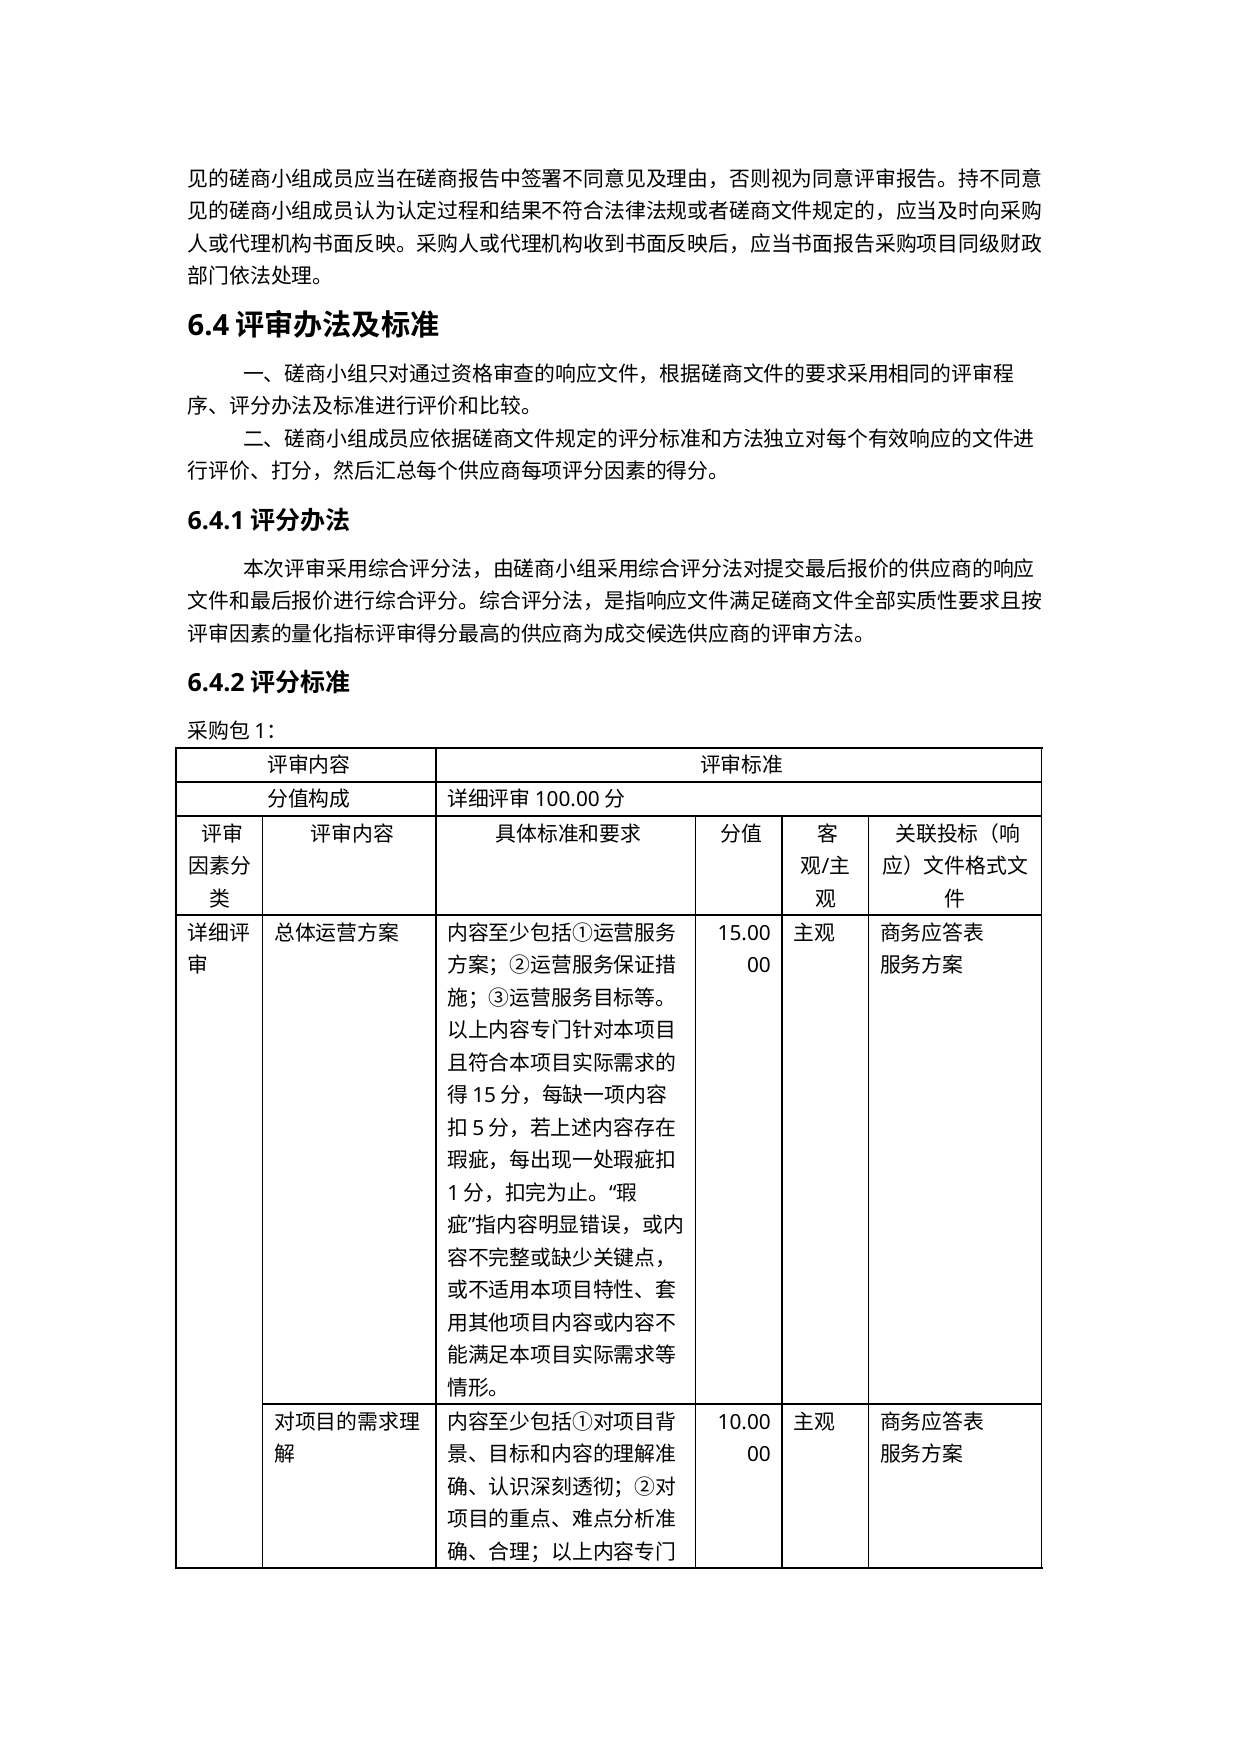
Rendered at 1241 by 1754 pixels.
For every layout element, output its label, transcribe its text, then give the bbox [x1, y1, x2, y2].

text 6.4.1评分办法 [187, 487, 1053, 552]
table_cell 主观 [783, 1405, 868, 1567]
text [187, 162, 1053, 292]
table_header 评审标准 [437, 749, 1041, 781]
text 一、磋商小组只对通过资格审查的响应文件，根据磋商文件的要求采用相同的评审程序、评分办法及标准进行评价和比较。 [187, 357, 1053, 422]
table_cell 关联投标（响应）文件格式文件 [869, 817, 1041, 914]
table_cell 总体运营方案 [263, 916, 435, 1403]
text 6.4评审办法及标准 [187, 292, 1053, 357]
table_cell 主观 [783, 916, 868, 1403]
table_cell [437, 1405, 695, 1567]
table_cell 商务应答表 服务方案 [869, 916, 1041, 1403]
text 6.4.2评分标准 [187, 649, 1053, 714]
table_cell 评审因素分类 [177, 817, 262, 914]
table_header 评审内容 [177, 749, 435, 781]
table_cell 评审内容 [263, 817, 435, 914]
table_cell 分值 [696, 817, 781, 914]
table_cell 10.0000 [696, 1405, 781, 1567]
text 采购包1： [187, 714, 1053, 747]
table_cell 具体标准和要求 [437, 817, 695, 914]
table_cell 15.0000 [696, 916, 781, 1403]
table_cell 对项目的需求理解 [263, 1405, 435, 1567]
table_cell 内容至少包括①运营服务方案；②运营服务保证措施；③运营服务目标等。以上内容专门针对本项目且符合本项目实际需求的得15分，每缺一项内容扣5分，若上述内容存在瑕疵，每出现一处瑕疵扣1分，扣完为止。“瑕疵”指内容明显错误，或内容不完整或缺少关键点，或不适用本项目特性、套用其他项目内容或内容不能满足本项目实际需求等情形。 [437, 916, 695, 1403]
table_cell 客观/主观 [783, 817, 868, 914]
text 二、磋商小组成员应依据磋商文件规定的评分标准和方法独立对每个有效响应的文件进行评价、打分，然后汇总每个供应商每项评分因素的得分。 [187, 422, 1053, 487]
text 本次评审采用综合评分法，由磋商小组采用综合评分法对提交最后报价的供应商的响应文件和最后报价进行综合评分。综合评分法，是指响应文件满足磋商文件全部实质性要求且按评审因素的量化指标评审得分最高的供应商为成交候选供应商的评审方法。 [187, 552, 1053, 649]
table_cell 详细评审100.00分 [437, 783, 1041, 815]
table_cell 商务应答表 服务方案 [869, 1405, 1041, 1567]
table_cell 详细评审 [177, 916, 262, 1567]
table_cell 分值构成 [177, 783, 435, 815]
